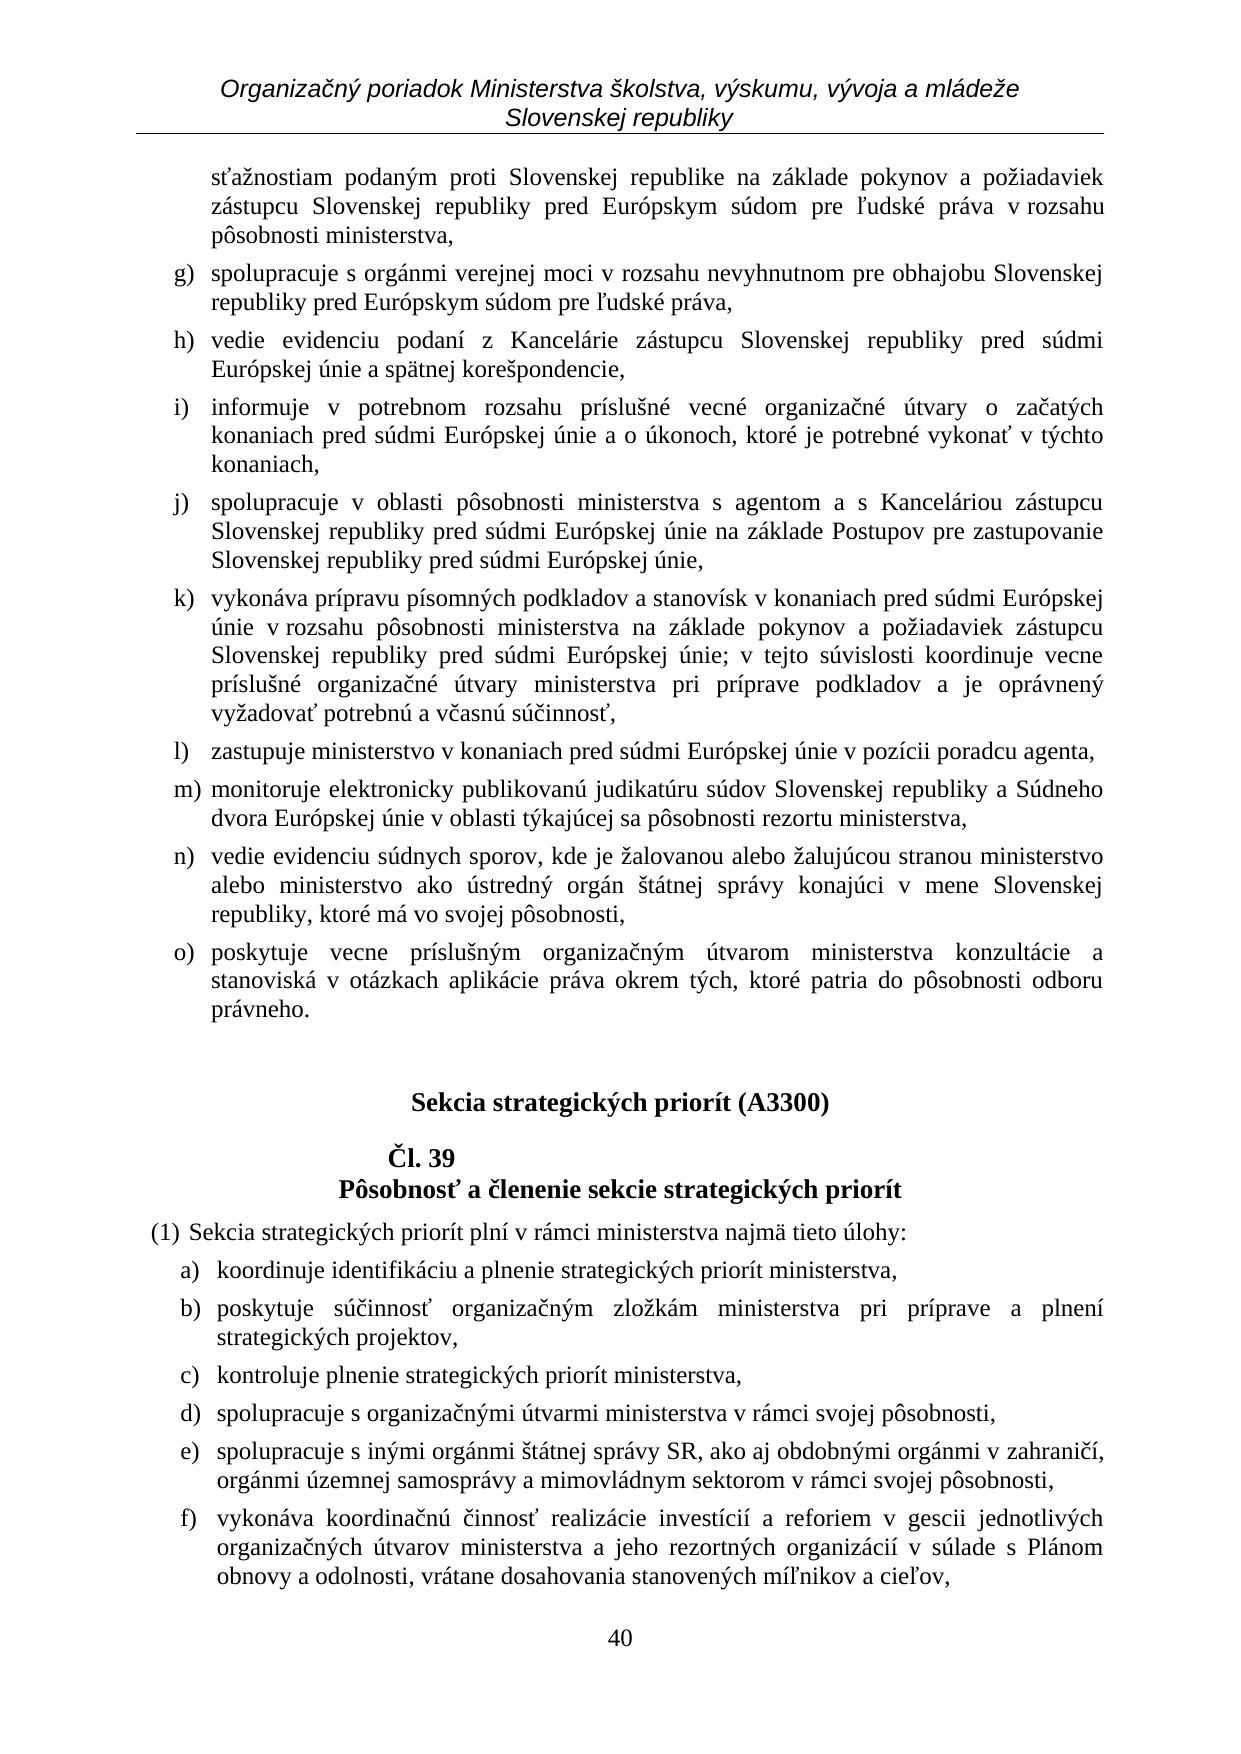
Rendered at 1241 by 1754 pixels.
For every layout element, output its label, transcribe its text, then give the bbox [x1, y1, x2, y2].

list spolupracuje s inými orgánmi štátnej správy SR, ako aj obdobnými orgánmi v zahraničí, orgánmi územnej samosprávy a mimovládnym sektorom v rámci svojej pôsobnosti, [180, 1436, 1104, 1494]
list informuje v potrebnom rozsahu príslušné vecné organizačné útvary o začatých konaniach pred súdmi Európskej únie a o úkonoch, ktoré je potrebné vykonať v týchto konaniach, [174, 392, 1104, 478]
subtitle Pôsobnosť a členenie sekcie strategických priorít [136, 1142, 1104, 1204]
list poskytuje súčinnosť organizačným zložkám ministerstva pri príprave a plnení strategických projektov, [180, 1293, 1104, 1351]
list kontroluje plnenie strategických priorít ministerstva, [180, 1360, 1104, 1389]
subtitle Sekcia strategických priorít (A3300) [136, 1086, 1104, 1117]
list poskytuje vecne príslušným organizačným útvarom ministerstva konzultácie a stanoviská v otázkach aplikácie práva okrem tých, ktoré patria do pôsobnosti odboru právneho. [174, 937, 1104, 1023]
list zastupuje ministerstvo v konaniach pred súdmi Európskej únie v pozícii poradcu agenta, [174, 736, 1104, 765]
list koordinuje identifikáciu a plnenie strategických priorít ministerstva, [180, 1255, 1104, 1284]
list spolupracuje v oblasti pôsobnosti ministerstva s agentom a s Kanceláriou zástupcu Slovenskej republiky pred súdmi Európskej únie na základe Postupov pre zastupovanie Slovenskej republiky pred súdmi Európskej únie, [174, 487, 1104, 574]
list spolupracuje s organizačnými útvarmi ministerstva v rámci svojej pôsobnosti, [180, 1398, 1104, 1427]
list spolupracuje s orgánmi verejnej moci v rozsahu nevyhnutnom pre obhajobu Slovenskej republiky pred Európskym súdom pre ľudské práva, [174, 258, 1104, 316]
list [174, 162, 1104, 249]
list monitoruje elektronicky publikovanú judikatúru súdov Slovenskej republiky a Súdneho dvora Európskej únie v oblasti týkajúcej sa pôsobnosti rezortu ministerstva, [174, 774, 1104, 832]
list vykonáva prípravu písomných podkladov a stanovísk v konaniach pred súdmi Európskej únie v rozsahu pôsobnosti ministerstva na základe pokynov a požiadaviek zástupcu Slovenskej republiky pred súdmi Európskej únie; v tejto súvislosti koordinuje vecne príslušné organizačné útvary ministerstva pri príprave podkladov a je oprávnený vyžadovať potrebnú a včasnú súčinnosť, [174, 583, 1104, 727]
list vedie evidenciu súdnych sporov, kde je žalovanou alebo žalujúcou stranou ministerstvo alebo ministerstvo ako ústredný orgán štátnej správy konajúci v mene Slovenskej republiky, ktoré má vo svojej pôsobnosti, [174, 841, 1104, 927]
list vedie evidenciu podaní z Kancelárie zástupcu Slovenskej republiky pred súdmi Európskej únie a spätnej korešpondencie, [174, 325, 1104, 382]
list Sekcia strategických priorít plní v rámci ministerstva najmä tieto úlohy: [151, 1217, 1104, 1246]
list vykonáva koordinačnú činnosť realizácie investícií a reforiem v gescii jednotlivých organizačných útvarov ministerstva a jeho rezortných organizácií v súlade s Plánom obnovy a odolnosti, vrátane dosahovania stanovených míľnikov a cieľov, [180, 1503, 1104, 1589]
